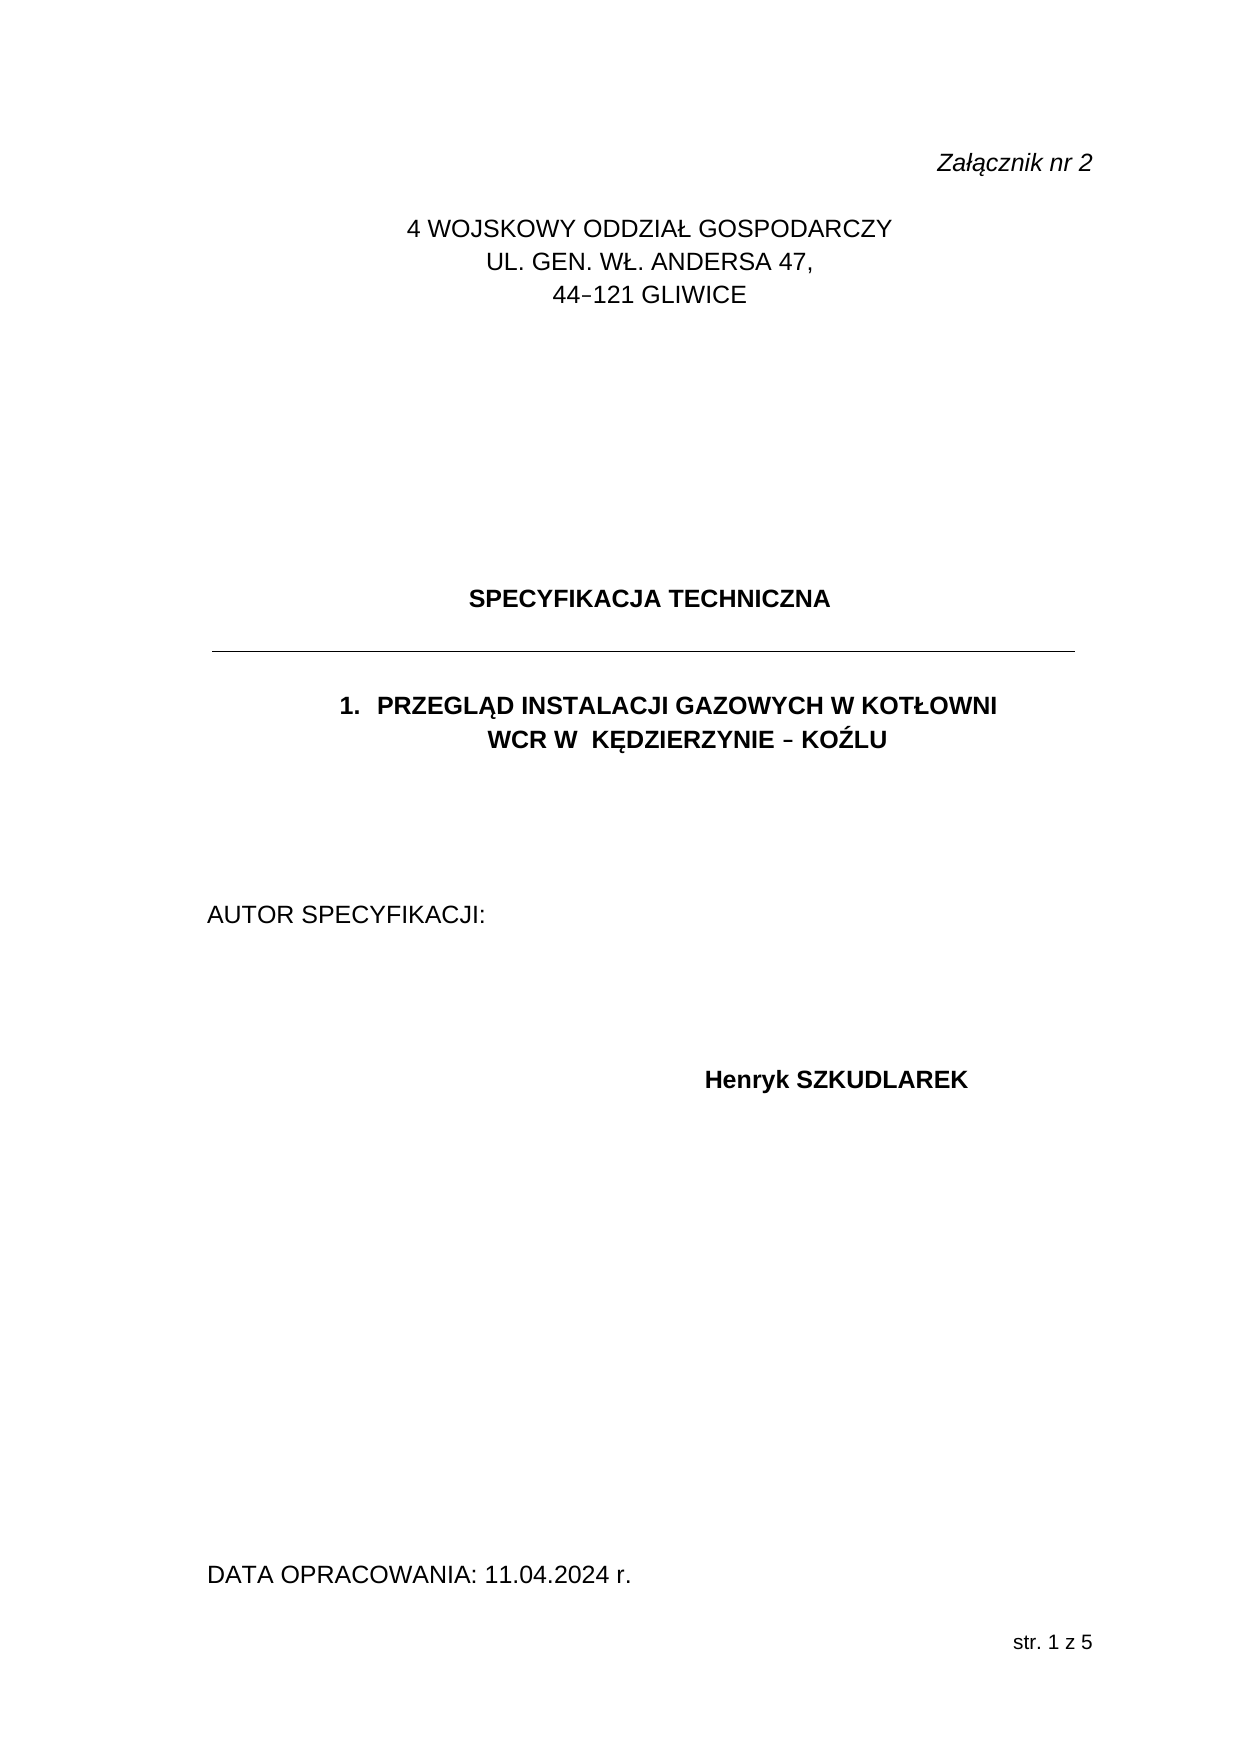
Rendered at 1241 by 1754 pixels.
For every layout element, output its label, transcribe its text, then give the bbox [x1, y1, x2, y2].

text SPECYFIKACJA TECHNICZNA [207, 584, 1093, 613]
list PRZEGLĄD INSTALACJI GAZOWYCH W KOTŁOWNI WCR W KĘDZIERZYNIE – KOŹLU [244, 691, 1093, 754]
text 4 WOJSKOWY ODDZIAŁ GOSPODARCZY [207, 214, 1093, 242]
text AUTOR SPECYFIKACJI: [207, 900, 1093, 928]
text Henryk SZKUDLAREK [207, 1065, 1093, 1094]
text Załącznik nr 2 [207, 148, 1093, 176]
text UL. GEN. WŁ. ANDERSA 47, [207, 247, 1093, 275]
text DATA OPRACOWANIA: 11.04.2024 r. [207, 1560, 1093, 1589]
text 44–121 GLIWICE [207, 280, 1093, 310]
